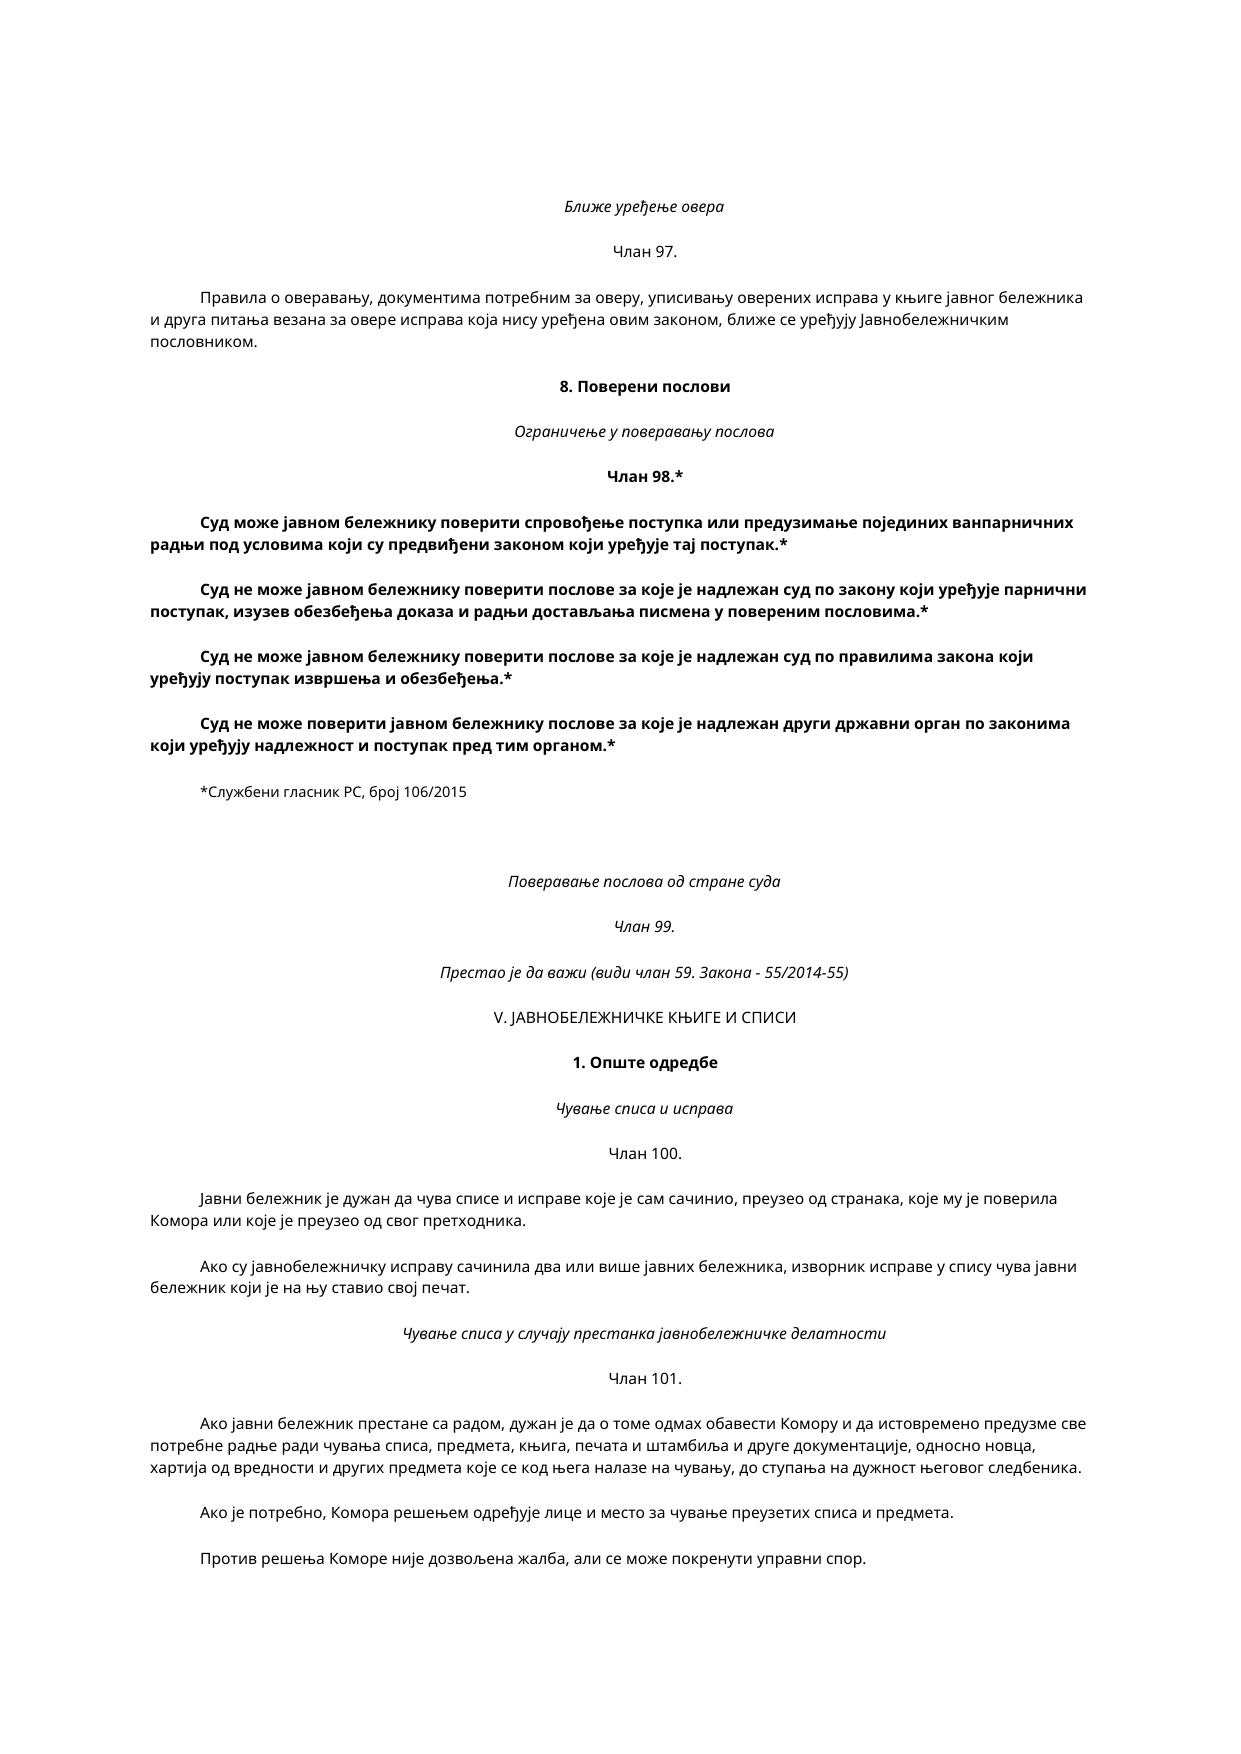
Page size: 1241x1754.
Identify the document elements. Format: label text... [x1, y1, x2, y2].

text Члан 101. [150, 1367, 1090, 1389]
text Члан 97. [150, 241, 1090, 262]
text Ближе уређење овера [150, 195, 1090, 217]
text Суд не може јавном бележнику поверити послове за које је надлежан суд по правилима закона који уређују поступак извршења и обезбеђења.* [150, 645, 1090, 689]
text Суд може јавном бележнику поверити спровођење поступка или предузимање појединих ванпарничних радњи под условима који су предвиђени законом који уређује тај поступак.* [150, 511, 1090, 555]
text Јавни бележник је дужан да чува списе и исправе које је сам сачинио, преузео од странака, које му је поверила Комора или које је преузео од свог претходника. [150, 1187, 1090, 1231]
text 8. Поверени послови [150, 375, 1090, 397]
text Суд не може поверити јавном бележнику послове за које је надлежан други државни орган по законима који уређују надлежност и поступак пред тим органом.* [150, 712, 1090, 756]
text Ограничење у поверавању послова [150, 420, 1090, 442]
text Против решења Коморе није дозвољена жалба, али се може покренути управни спор. [150, 1547, 1090, 1569]
text Ако је потребно, Комора решењем одређује лице и место за чување преузетих списа и предмета. [150, 1502, 1090, 1523]
text Ако су јавнобележничку исправу сачинила два или више јавних бележника, изворник исправе у спису чува јавни бележник који је на њу ставио свој печат. [150, 1255, 1090, 1298]
text Члан 99. [150, 916, 1090, 937]
text Члан 100. [150, 1142, 1090, 1164]
text Поверавање послова од стране суда [150, 870, 1090, 892]
text Члан 98.* [150, 466, 1090, 487]
text 1. Опште одредбе [150, 1052, 1090, 1073]
text Чување списа у случају престанка јавнобележничке делатности [150, 1322, 1090, 1344]
text V. ЈАВНОБЕЛЕЖНИЧКЕ КЊИГЕ И СПИСИ [150, 1006, 1090, 1028]
text Чување списа и исправа [150, 1097, 1090, 1119]
text Правила о оверавању, документима потребним за оверу, уписивању оверених исправа у књиге јавног бележника и друга питања везана за овере исправа која нису уређена овим законом, ближе се уређују Јавнобележничким пословником. [150, 286, 1090, 352]
text *Службени гласник РС, број 106/2015 [150, 780, 1090, 802]
text Суд не може јавном бележнику поверити послове за које је надлежан суд по закону који уређује парнични поступак, изузев обезбеђења доказа и радњи достављања писмена у повереним пословима.* [150, 578, 1090, 622]
text Ако јавни бележник престане са радом, дужан је да о томе одмах обавести Комору и да истовремено предузме све потребне радње ради чувања списа, предмета, књига, печата и штамбиља и друге документације, односно новца, хартија од вредности и других предмета које се код њега налазе на чувању, до ступања на дужност његовог следбеника. [150, 1412, 1090, 1478]
text Престао је да важи (види члан 59. Закона - 55/2014-55) [150, 961, 1090, 983]
